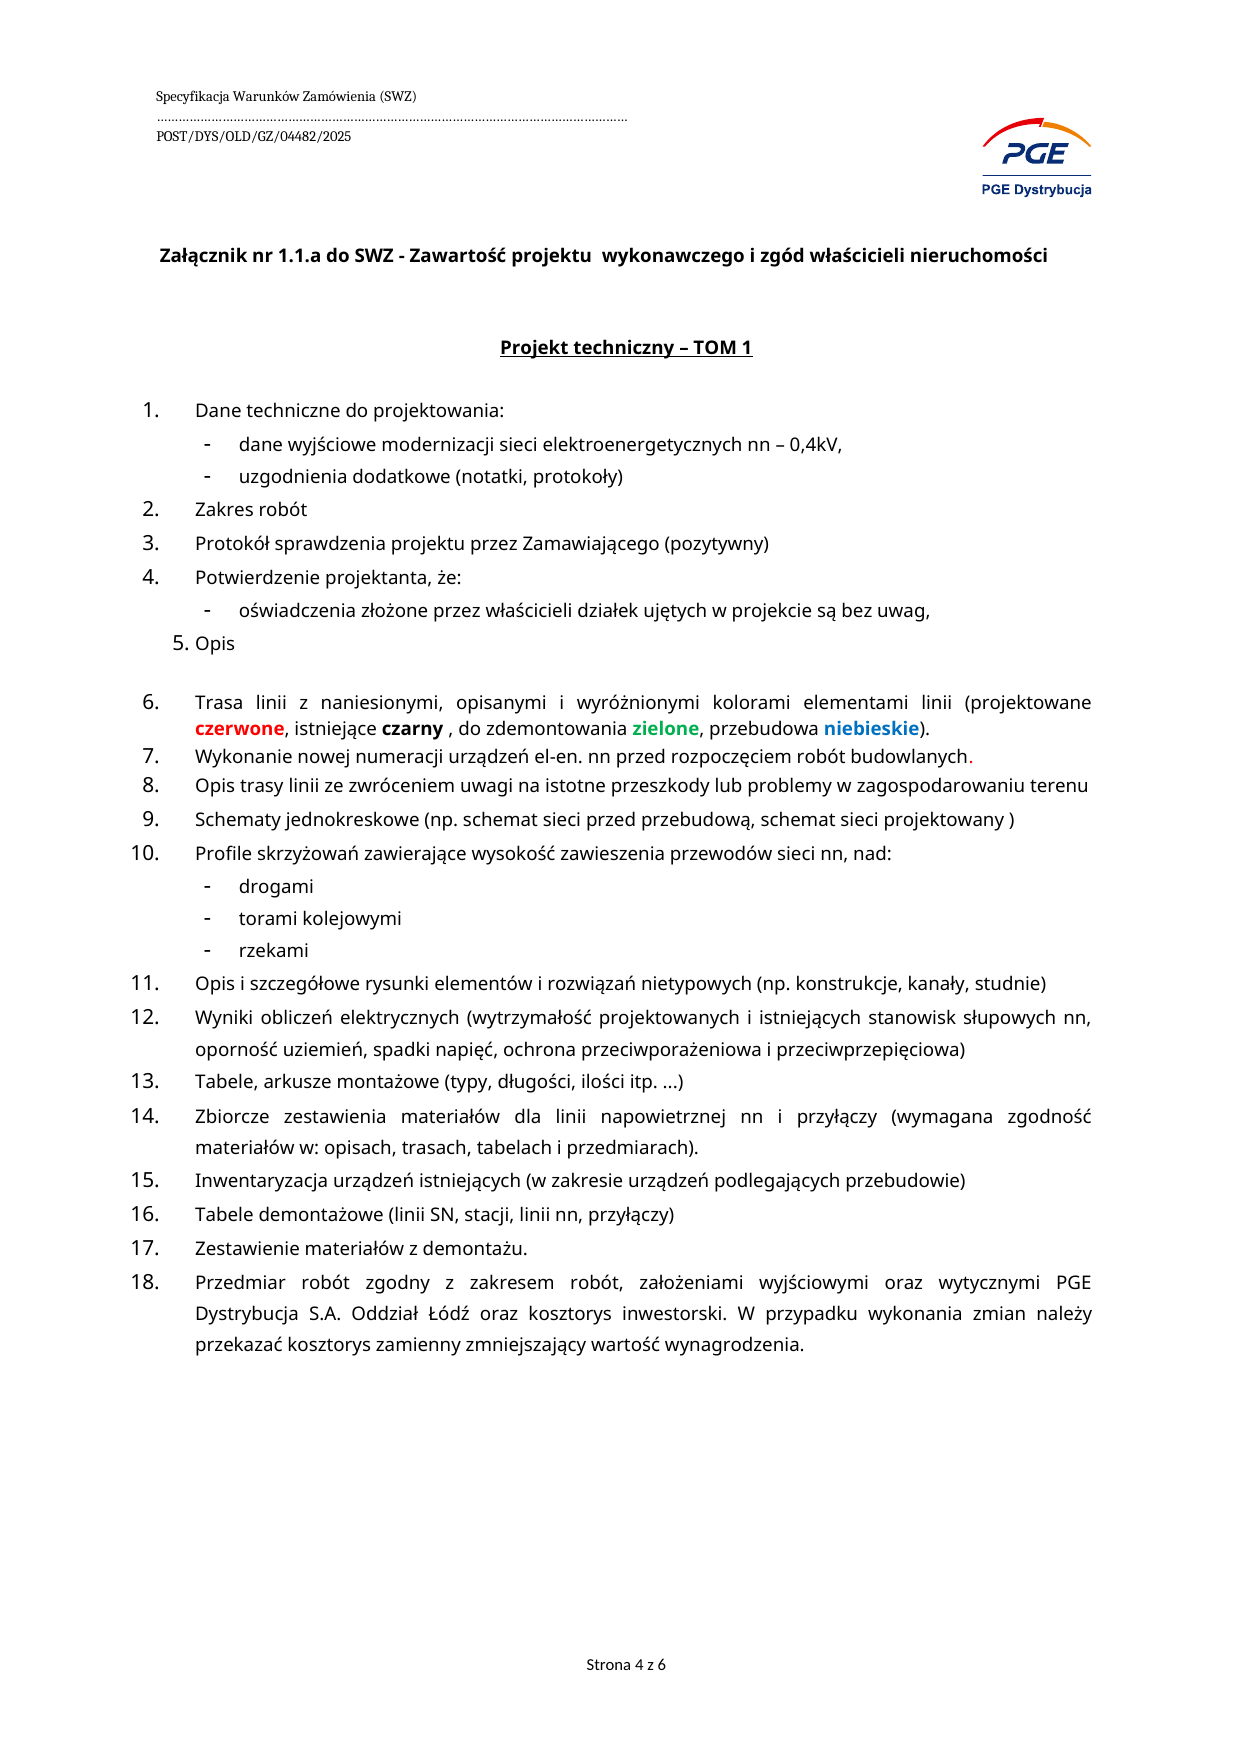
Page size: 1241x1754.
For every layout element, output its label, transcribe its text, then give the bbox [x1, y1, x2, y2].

list drogami [203, 872, 1093, 899]
list Protokół sprawdzenia projektu przez Zamawiającego (pozytywny) [159, 528, 1093, 556]
list torami kolejowymi [203, 904, 1093, 931]
list Tabele demontażowe (linii SN, stacji, linii nn, przyłączy) [159, 1199, 1093, 1227]
list Zakres robót [159, 494, 1093, 522]
list dane wyjściowe modernizacji sieci elektroenergetycznych nn – 0,4kV, [203, 429, 1093, 456]
text Projekt techniczny – TOM 1 [159, 334, 1093, 360]
list Przedmiar robót zgodny z zakresem robót, założeniami wyjściowymi oraz wytycznymi PGE Dystrybucja S.A. Oddział Łódź oraz kosztorys inwestorski. W przypadku wykonania zmian należy przekazać kosztorys zamienny zmniejszający wartość wynagrodzenia. [159, 1267, 1093, 1357]
list rzekami [203, 936, 1093, 963]
list Potwierdzenie projektanta, że: [159, 562, 1093, 590]
list Zbiorcze zestawienia materiałów dla linii napowietrznej nn i przyłączy (wymagana zgodność materiałów w: opisach, trasach, tabelach i przedmiarach). [159, 1101, 1093, 1160]
list Profile skrzyżowań zawierające wysokość zawieszenia przewodów sieci nn, nad: [159, 838, 1093, 866]
list Schematy jednokreskowe (np. schemat sieci przed przebudową, schemat sieci projektowany ) [159, 804, 1093, 832]
list oświadczenia złożone przez właścicieli działek ujętych w projekcie są bez uwag, [203, 596, 1093, 623]
list Opis [189, 628, 1093, 657]
list Trasa linii z naniesionymi, opisanymi i wyróżnionymi kolorami elementami linii (projektowane czerwone, istniejące czarny , do zdemontowania zielone, przebudowa niebieskie). [159, 687, 1093, 741]
list Opis trasy linii ze zwróceniem uwagi na istotne przeszkody lub problemy w zagospodarowaniu terenu [159, 770, 1093, 798]
list Opis i szczegółowe rysunki elementów i rozwiązań nietypowych (np. konstrukcje, kanały, studnie) [159, 968, 1093, 997]
list Wykonanie nowej numeracji urządzeń el-en. nn przed rozpoczęciem robót budowlanych. [159, 741, 1093, 770]
list Wyniki obliczeń elektrycznych (wytrzymałość projektowanych i istniejących stanowisk słupowych nn, oporność uziemień, spadki napięć, ochrona przeciwporażeniowa i przeciwprzepięciowa) [159, 1002, 1093, 1062]
list Dane techniczne do projektowania: [159, 395, 1093, 424]
list Inwentaryzacja urządzeń istniejących (w zakresie urządzeń podlegających przebudowie) [159, 1165, 1093, 1193]
text Załącznik nr 1.1.a do SWZ - Zawartość projektu wykonawczego i zgód właścicieli nieruchomości [159, 242, 1093, 268]
list uzgodnienia dodatkowe (notatki, protokoły) [203, 462, 1093, 488]
list Tabele, arkusze montażowe (typy, długości, ilości itp. ...) [159, 1067, 1093, 1095]
list Zestawienie materiałów z demontażu. [159, 1233, 1093, 1261]
